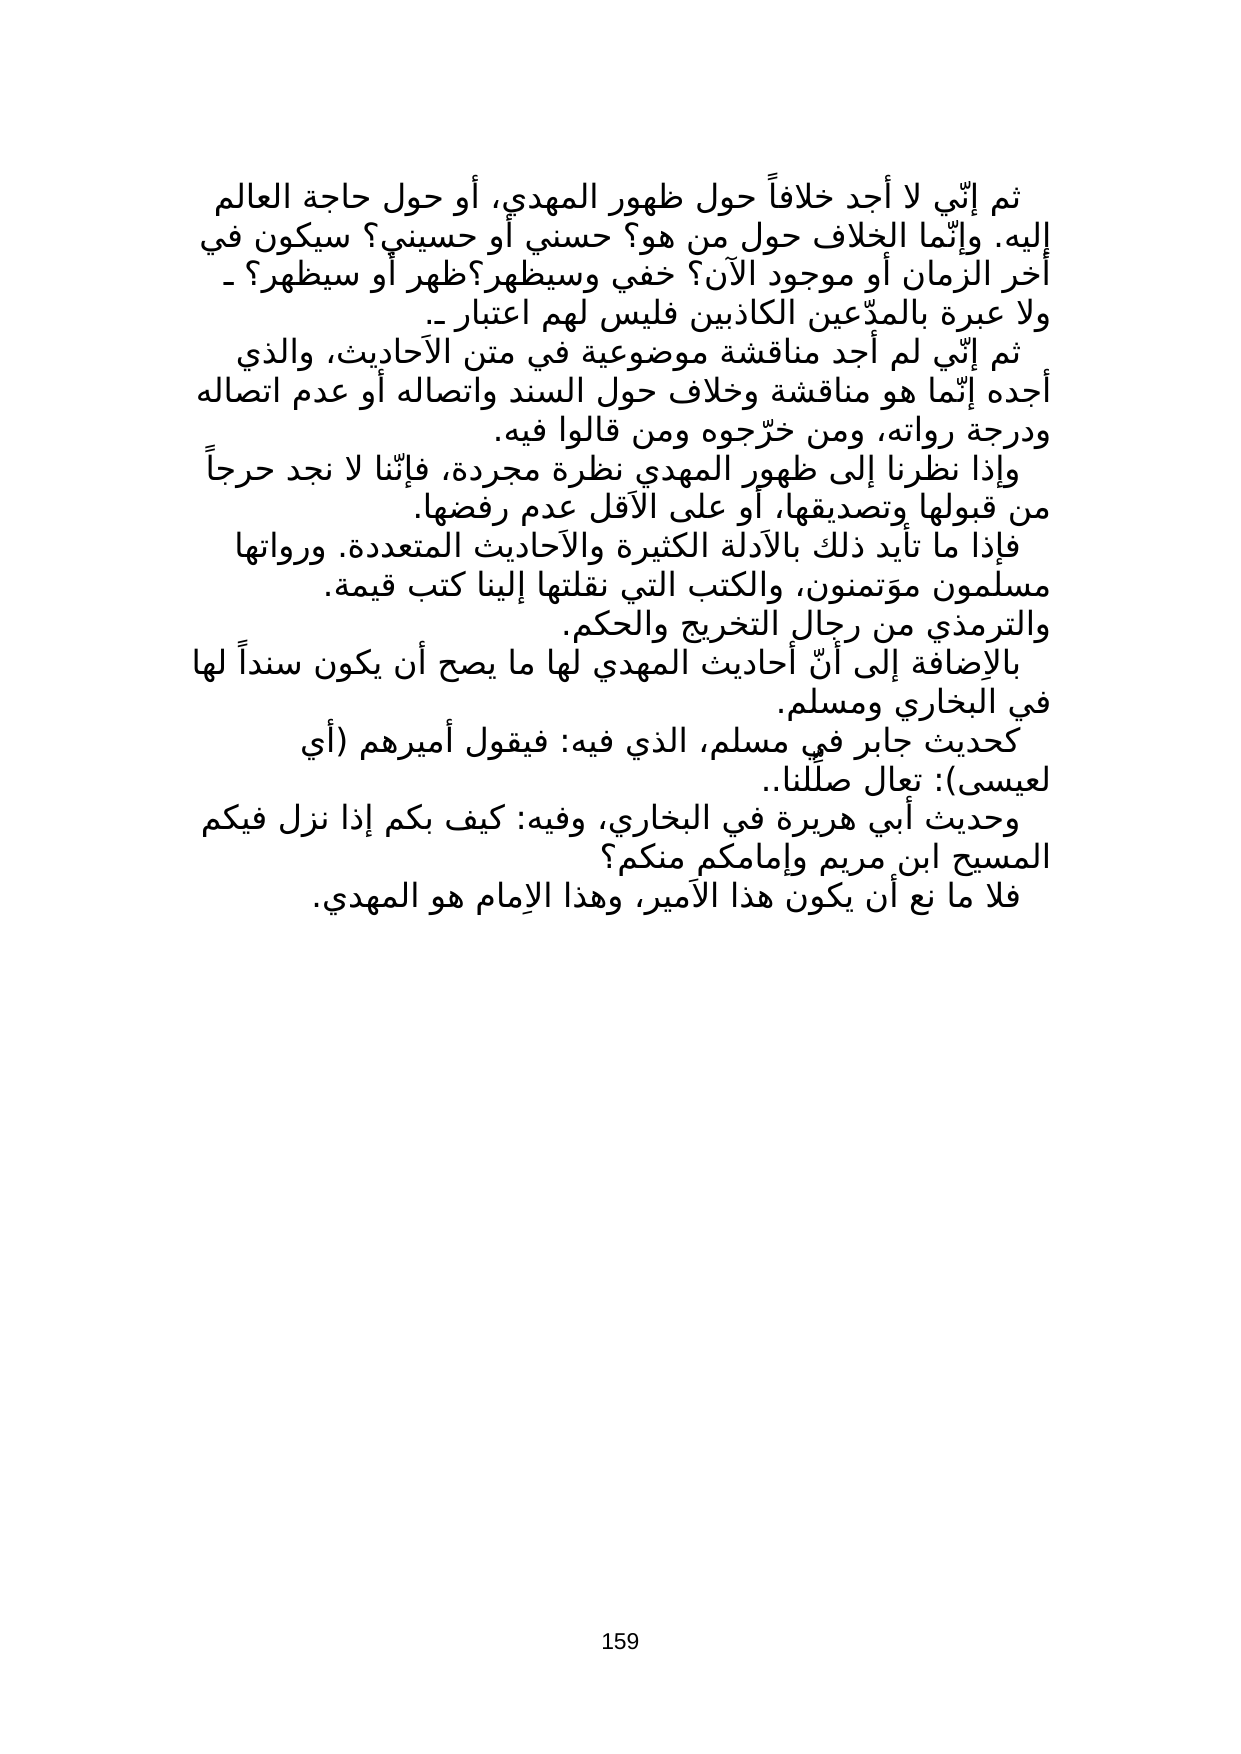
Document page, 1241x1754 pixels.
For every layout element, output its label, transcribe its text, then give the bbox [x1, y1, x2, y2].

text ثم إنّي لا أجد خلافاً حول ظهور المهدي، أو حول حاجة العالم إليه. وإنّما الخلاف حول من هو؟ حسني أو حسيني؟ سيكون في أخر الزمان أو موجود الآن؟ خفي وسيظهر؟ظهر أو سيظهر؟ ـ ولا عبرة بالمدّعين الكاذبين فليس لهم اعتبار ـ. [189, 177, 1051, 333]
text بالاِضافة إلى أنّ أحاديث المهدي لها ما يصح أن يكون سنداً لها في البخاري ومسلم. [189, 643, 1051, 721]
text وحديث أبي هريرة في البخاري، وفيه: كيف بكم إذا نزل فيكم المسيح ابن مريم وإمامكم منكم؟ [189, 799, 1051, 877]
text فإذا ما تأيد ذلك بالاَدلة الكثيرة والاَحاديث المتعددة. ورواتها مسلمون موَتمنون، والكتب التي نقلتها إلينا كتب قيمة. والترمذي من رجال التخريج والحكم. [189, 527, 1051, 643]
text وإذا نظرنا إلى ظهور المهدي نظرة مجردة، فإنّنا لا نجد حرجاً من قبولها وتصديقها، أو على الاَقل عدم رفضها. [189, 449, 1051, 527]
text فلا ما نع أن يكون هذا الاَمير، وهذا الاِمام هو المهدي. [189, 877, 1051, 915]
text ثم إنّي لم أجد مناقشة موضوعية في متن الاَحاديث، والذي أجده إنّما هو مناقشة وخلاف حول السند واتصاله أو عدم اتصاله ودرجة رواته، ومن خرّجوه ومن قالوا فيه. [189, 333, 1051, 449]
text كحديث جابر في مسلم، الذي فيه: فيقول أميرهم (أي لعيسى): تعال صلِّلنا.. [189, 721, 1051, 799]
